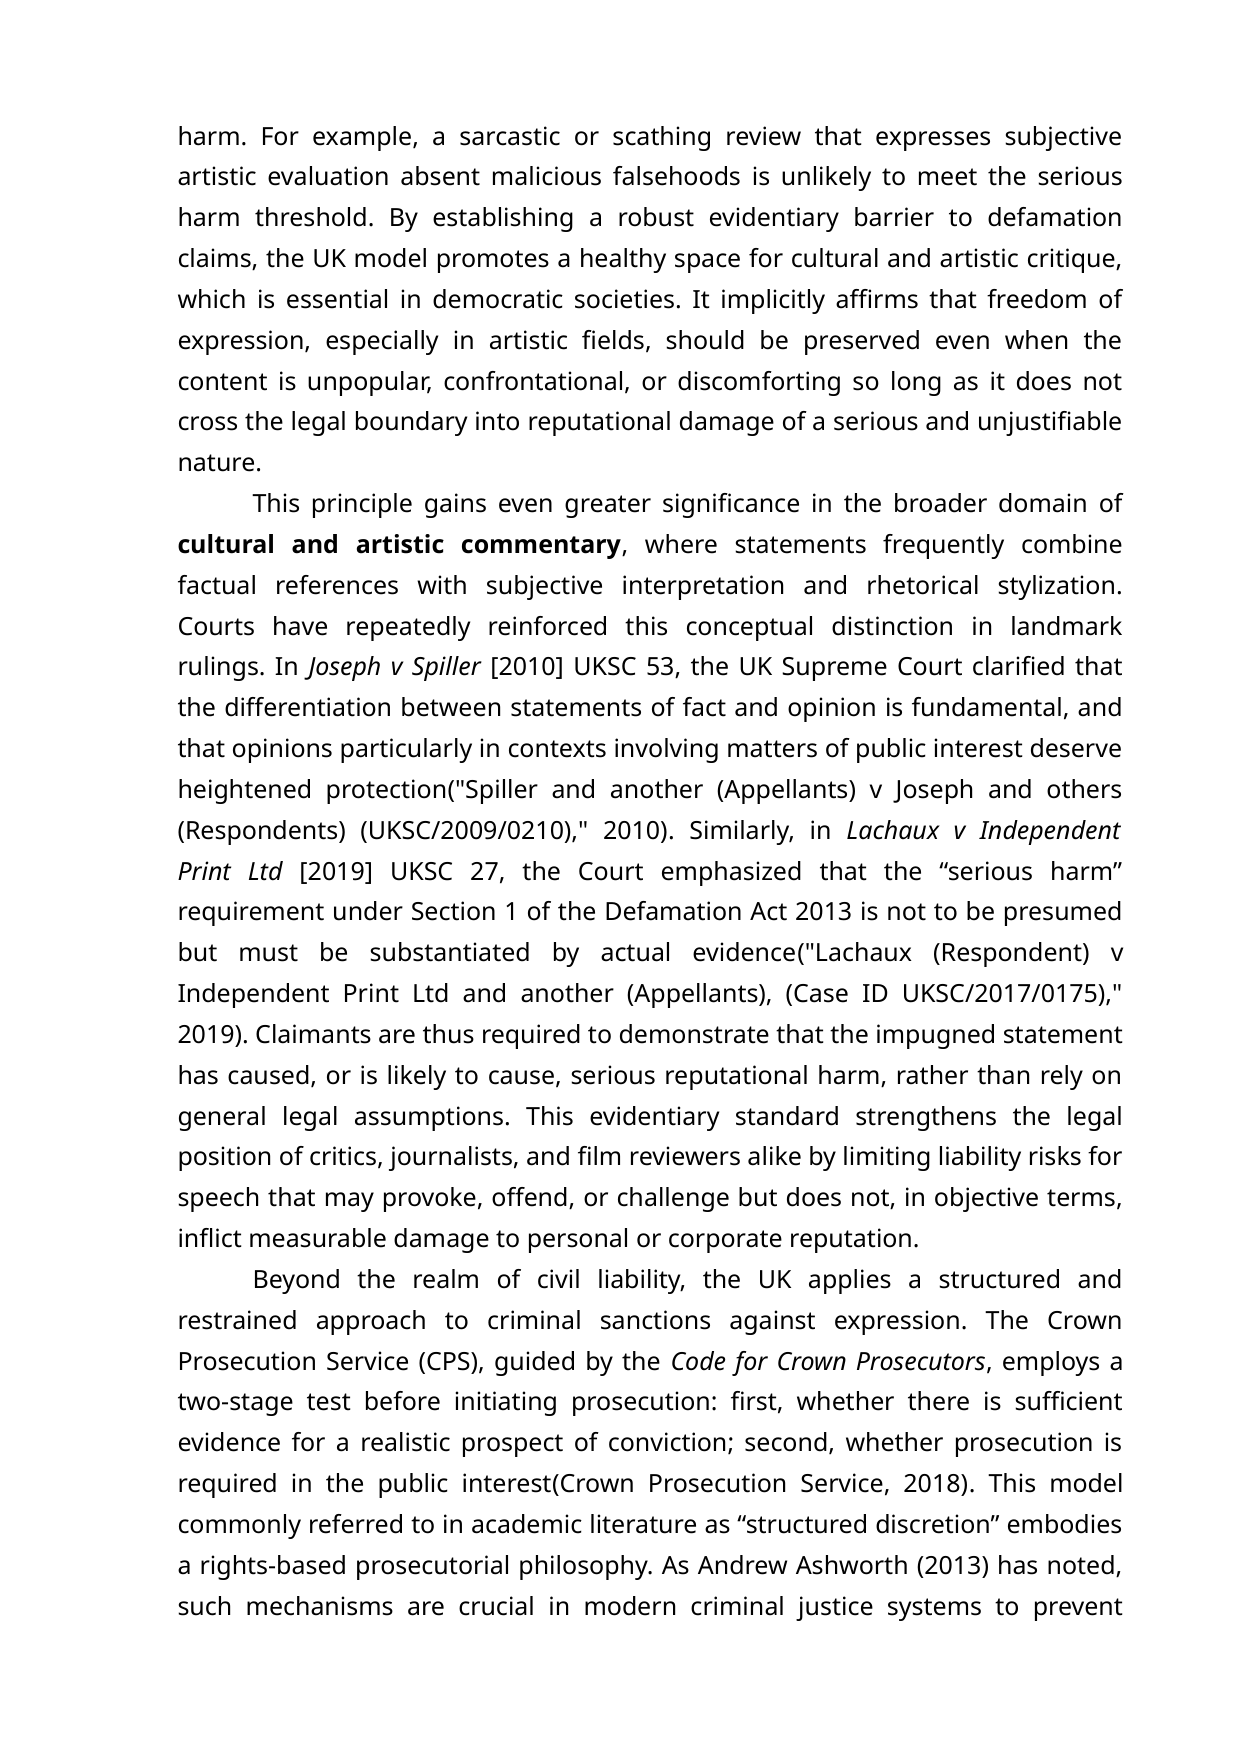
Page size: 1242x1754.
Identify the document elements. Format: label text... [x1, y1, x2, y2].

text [177, 118, 1123, 479]
text This principle gains even greater significance in the broader domain of cultural and artistic commentary, where statements frequently combine factual references with subjective interpretation and rhetorical stylization. Courts have repeatedly reinforced this conceptual distinction in landmark rulings. In Joseph v Spiller [2010] UKSC 53, the UK Supreme Court clarified that the differentiation between statements of fact and opinion is fundamental, and that opinions particularly in contexts involving matters of public interest deserve heightened protection("Spiller and another (Appellants) v Joseph and others (Respondents) (UKSC/2009/0210)," 2010). Similarly, in Lachaux v Independent Print Ltd [2019] UKSC 27, the Court emphasized that the “serious harm” requirement under Section 1 of the Defamation Act 2013 is not to be presumed but must be substantiated by actual evidence("Lachaux (Respondent) v Independent Print Ltd and another (Appellants), (Case ID UKSC/2017/0175)," 2019). Claimants are thus required to demonstrate that the impugned statement has caused, or is likely to cause, serious reputational harm, rather than rely on general legal assumptions. This evidentiary standard strengthens the legal position of critics, journalists, and film reviewers alike by limiting liability risks for speech that may provoke, offend, or challenge but does not, in objective terms, inflict measurable damage to personal or corporate reputation. [177, 486, 1123, 1255]
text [177, 1261, 1123, 1622]
